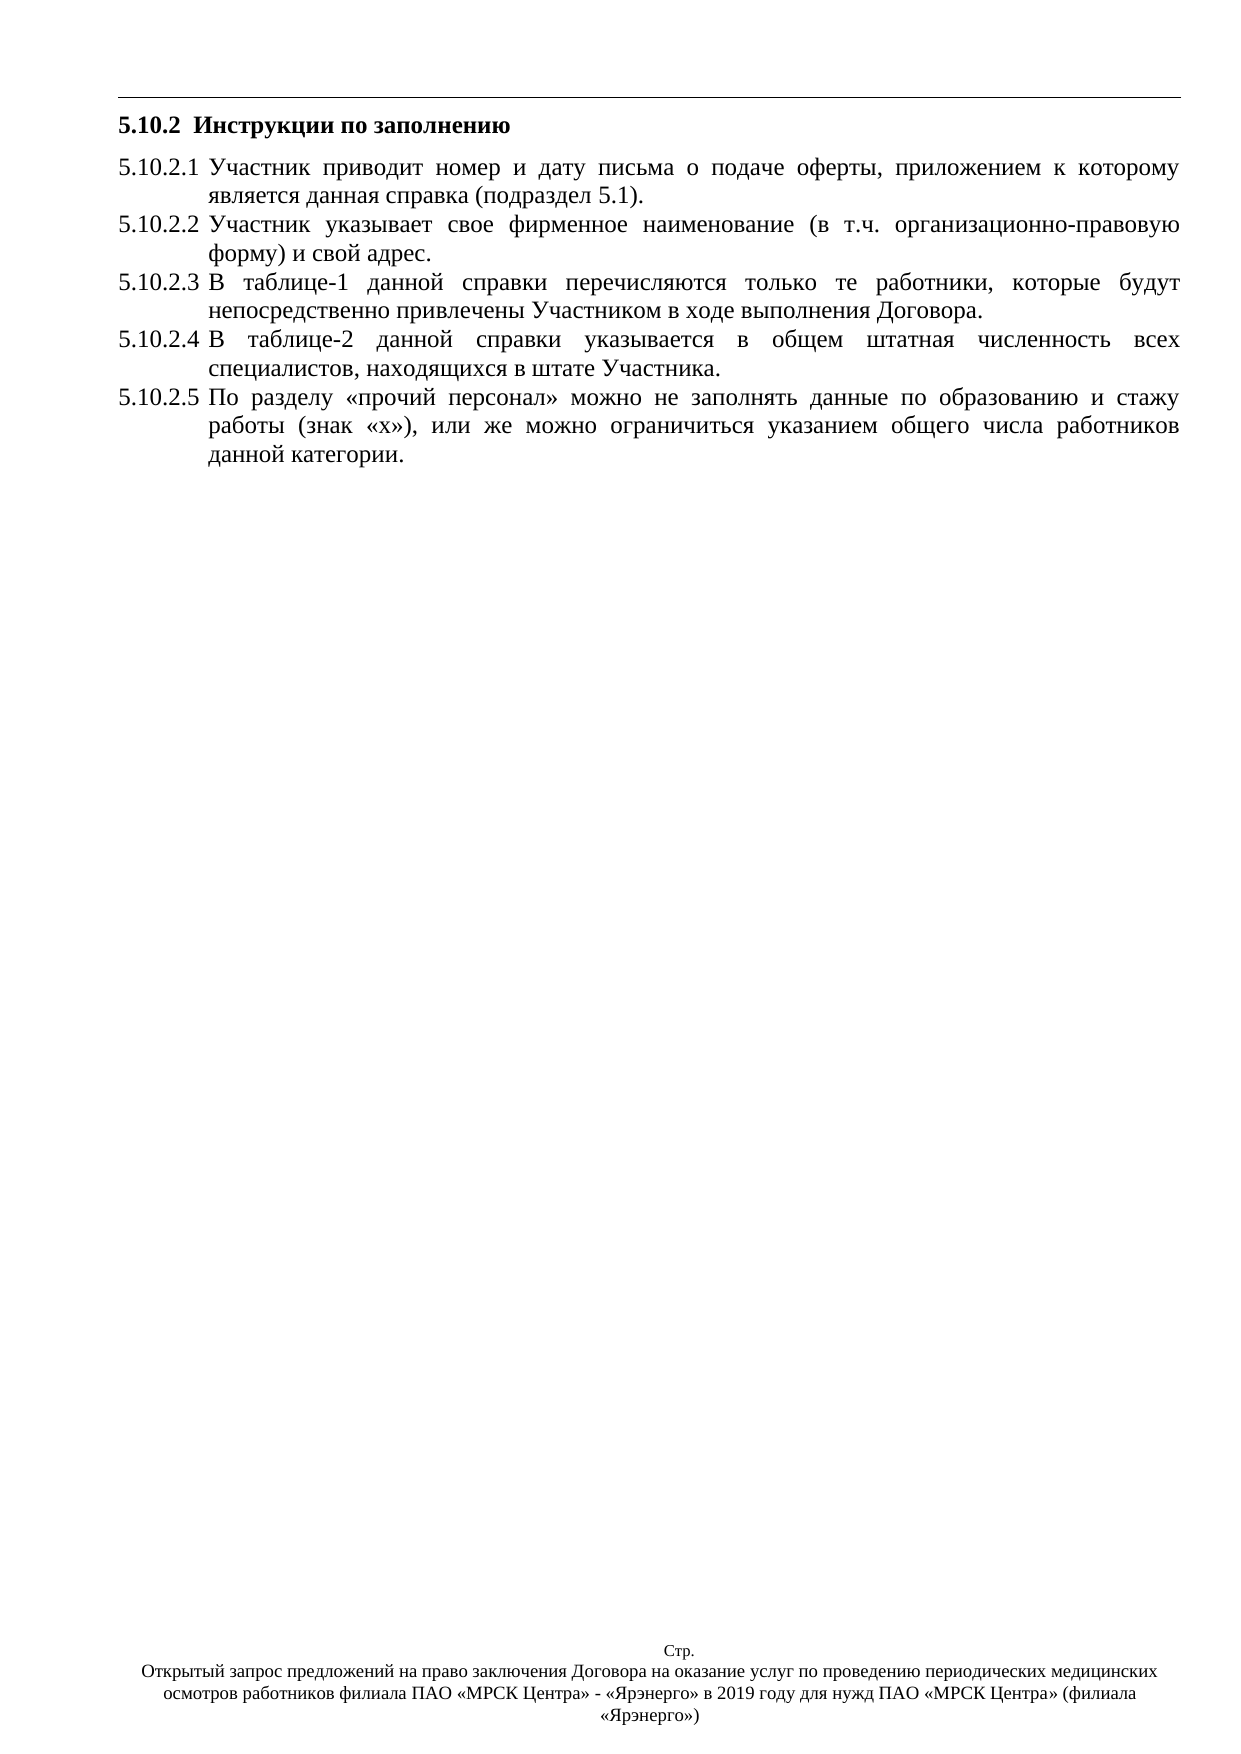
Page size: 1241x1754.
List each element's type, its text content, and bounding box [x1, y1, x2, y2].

subtitle Инструкции по заполнению [118, 111, 1181, 139]
list Участник приводит номер и дату письма о подаче оферты, приложением к которому является данная справка (подраздел 5.1). [118, 152, 1181, 209]
list В таблице-1 данной справки перечисляются только те работники, которые будут непосредственно привлечены Участником в ходе выполнения Договора. [118, 267, 1181, 324]
list По разделу «прочий персонал» можно не заполнять данные по образованию и стажу работы (знак «х»), или же можно ограничиться указанием общего числа работников данной категории. [118, 382, 1181, 468]
list Участник указывает свое фирменное наименование (в т.ч. организационно-правовую форму) и свой адрес. [118, 209, 1181, 267]
list В таблице-2 данной справки указывается в общем штатная численность всех специалистов, находящихся в штате Участника. [118, 324, 1181, 382]
